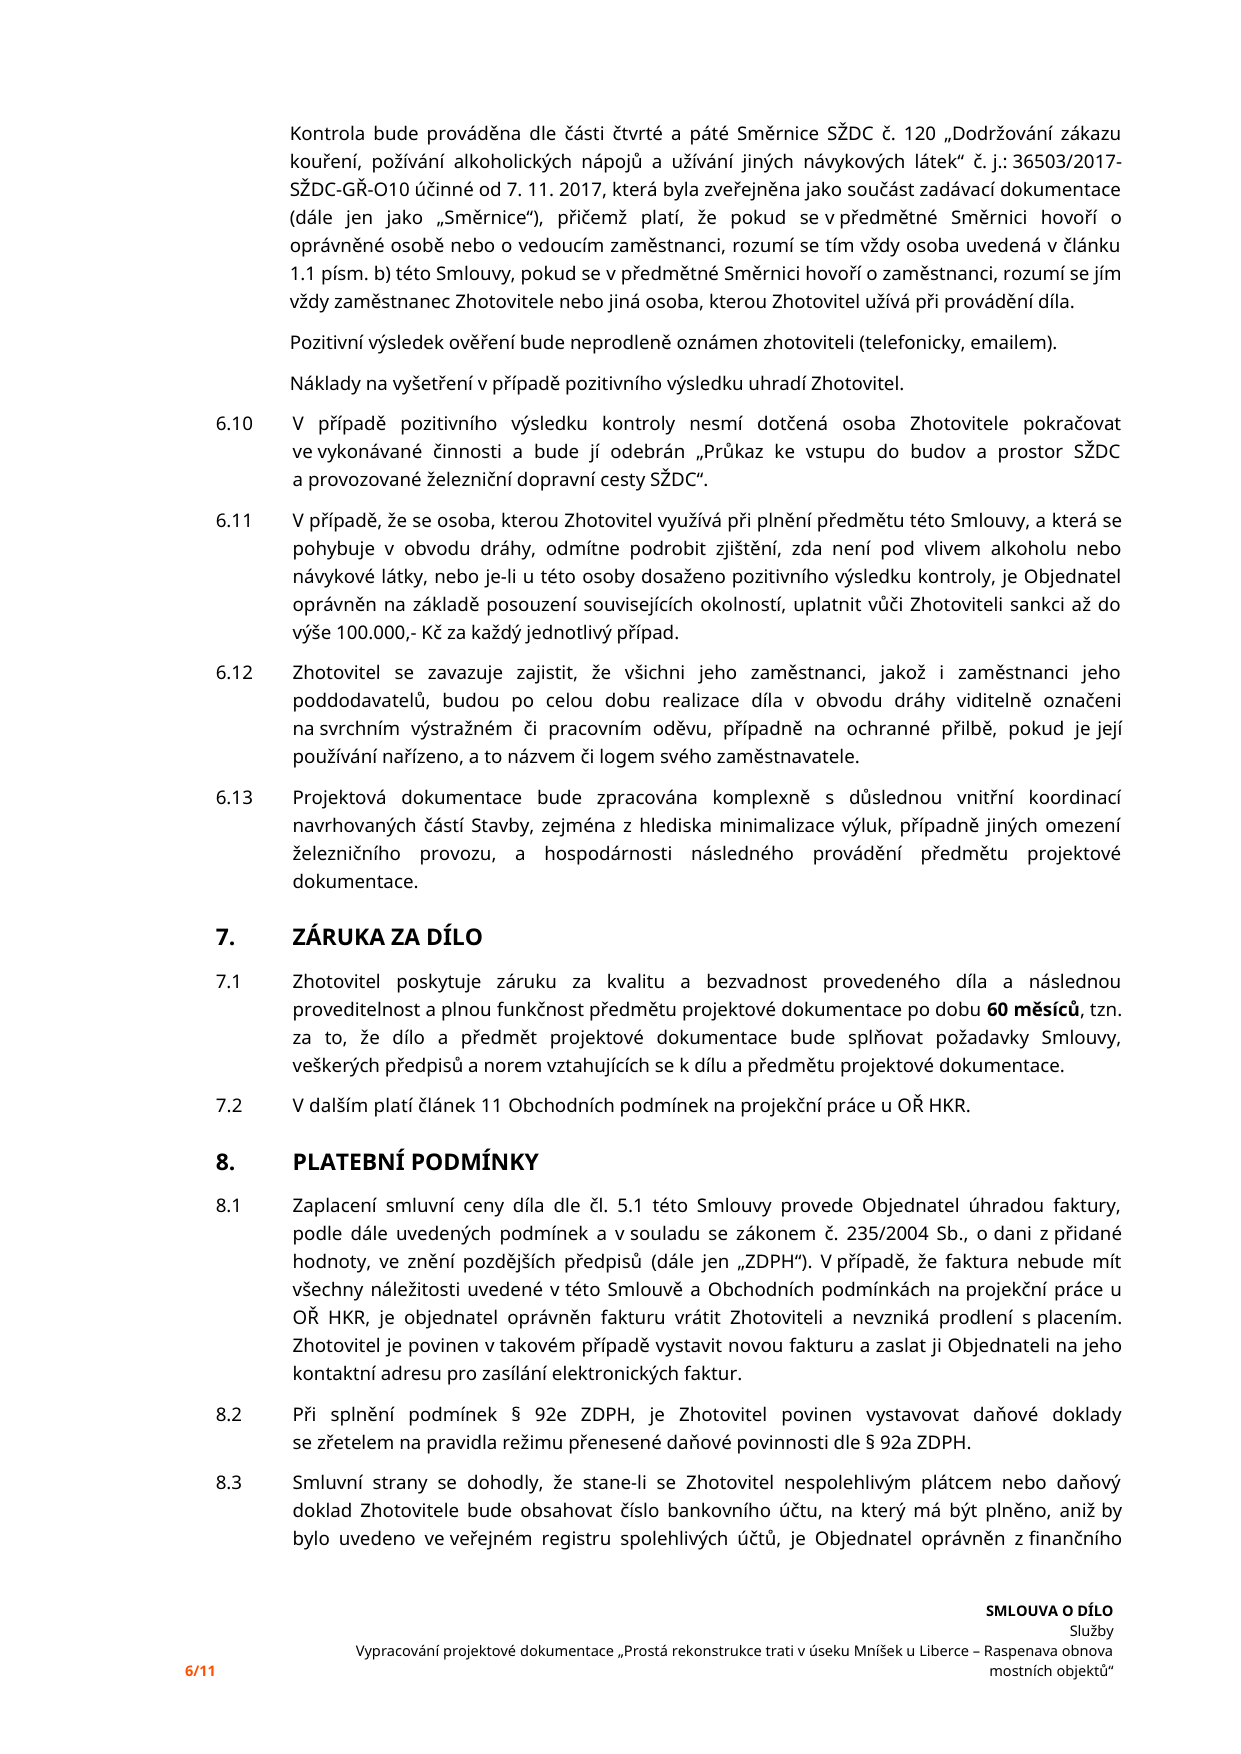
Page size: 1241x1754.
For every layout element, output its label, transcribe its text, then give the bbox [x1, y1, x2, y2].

text V případě pozitivního výsledku kontroly nesmí dotčená osoba Zhotovitele pokračovat ve vykonávané činnosti a bude jí odebrán „Průkaz ke vstupu do budov a prostor SŽDC a provozované železniční dopravní cesty SŽDC“. [216, 410, 1122, 492]
list Pozitivní výsledek ověření bude neprodleně oznámen zhotoviteli (telefonicky, emailem). [216, 329, 1122, 355]
text Zaplacení smluvní ceny díla dle čl. 5.1 této Smlouvy provede Objednatel úhradou faktury, podle dále uvedených podmínek a v souladu se zákonem č. 235/2004 Sb., o dani z přidané hodnoty, ve znění pozdějších předpisů (dále jen „ZDPH“). V případě, že faktura nebude mít všechny náležitosti uvedené v této Smlouvě a Obchodních podmínkách na projekční práce u OŘ HKR, je objednatel oprávněn fakturu vrátit Zhotoviteli a nevzniká prodlení s placením. Zhotovitel je povinen v takovém případě vystavit novou fakturu a zaslat ji Objednateli na jeho kontaktní adresu pro zasílání elektronických faktur. [216, 1192, 1122, 1386]
text Zhotovitel se zavazuje zajistit, že všichni jeho zaměstnanci, jakož i zaměstnanci jeho poddodavatelů, budou po celou dobu realizace díla v obvodu dráhy viditelně označeni na svrchním výstražném či pracovním oděvu, případně na ochranné přilbě, pokud je její používání nařízeno, a to názvem či logem svého zaměstnavatele. [216, 659, 1122, 769]
text Projektová dokumentace bude zpracována komplexně s důslednou vnitřní koordinací navrhovaných částí Stavby, zejména z hlediska minimalizace výluk, případně jiných omezení železničního provozu, a hospodárnosti následného provádění předmětu projektové dokumentace. [216, 784, 1122, 894]
text ZÁRUKA ZA DÍLO [216, 921, 1122, 952]
text Zhotovitel poskytuje záruku za kvalitu a bezvadnost provedeného díla a následnou proveditelnost a plnou funkčnost předmětu projektové dokumentace po dobu 60 měsíců, tzn. za to, že dílo a předmět projektové dokumentace bude splňovat požadavky Smlouvy, veškerých předpisů a norem vztahujících se k dílu a předmětu projektové dokumentace. [216, 968, 1122, 1078]
list Náklady na vyšetření v případě pozitivního výsledku uhradí Zhotovitel. [216, 370, 1122, 395]
text V dalším platí článek 11 Obchodních podmínek na projekční práce u OŘ HKR. [216, 1093, 1122, 1118]
text PLATEBNÍ PODMÍNKY [216, 1146, 1122, 1177]
list Kontrola bude prováděna dle části čtvrté a páté Směrnice SŽDC č. 120 „Dodržování zákazu kouření, požívání alkoholických nápojů a užívání jiných návykových látek“ č. j.: 36503/2017-SŽDC-GŘ-O10 účinné od 7. 11. 2017, která byla zveřejněna jako součást zadávací dokumentace (dále jen jako „Směrnice“), přičemž platí, že pokud se v předmětné Směrnici hovoří o oprávněné osobě nebo o vedoucím zaměstnanci, rozumí se tím vždy osoba uvedená v článku 1.1 písm. b) této Smlouvy, pokud se v předmětné Směrnici hovoří o zaměstnanci, rozumí se jím vždy zaměstnanec Zhotovitele nebo jiná osoba, kterou Zhotovitel užívá při provádění díla. [289, 121, 1122, 314]
text V případě, že se osoba, kterou Zhotovitel využívá při plnění předmětu této Smlouvy, a která se pohybuje v obvodu dráhy, odmítne podrobit zjištění, zda není pod vlivem alkoholu nebo návykové látky, nebo je-li u této osoby dosaženo pozitivního výsledku kontroly, je Objednatel oprávněn na základě posouzení souvisejících okolností, uplatnit vůči Zhotoviteli sankci až do výše 100.000,- Kč za každý jednotlivý případ. [216, 507, 1122, 644]
text Při splnění podmínek § 92e ZDPH, je Zhotovitel povinen vystavovat daňové doklady se zřetelem na pravidla režimu přenesené daňové povinnosti dle § 92a ZDPH. [216, 1401, 1122, 1455]
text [216, 1470, 1122, 1551]
